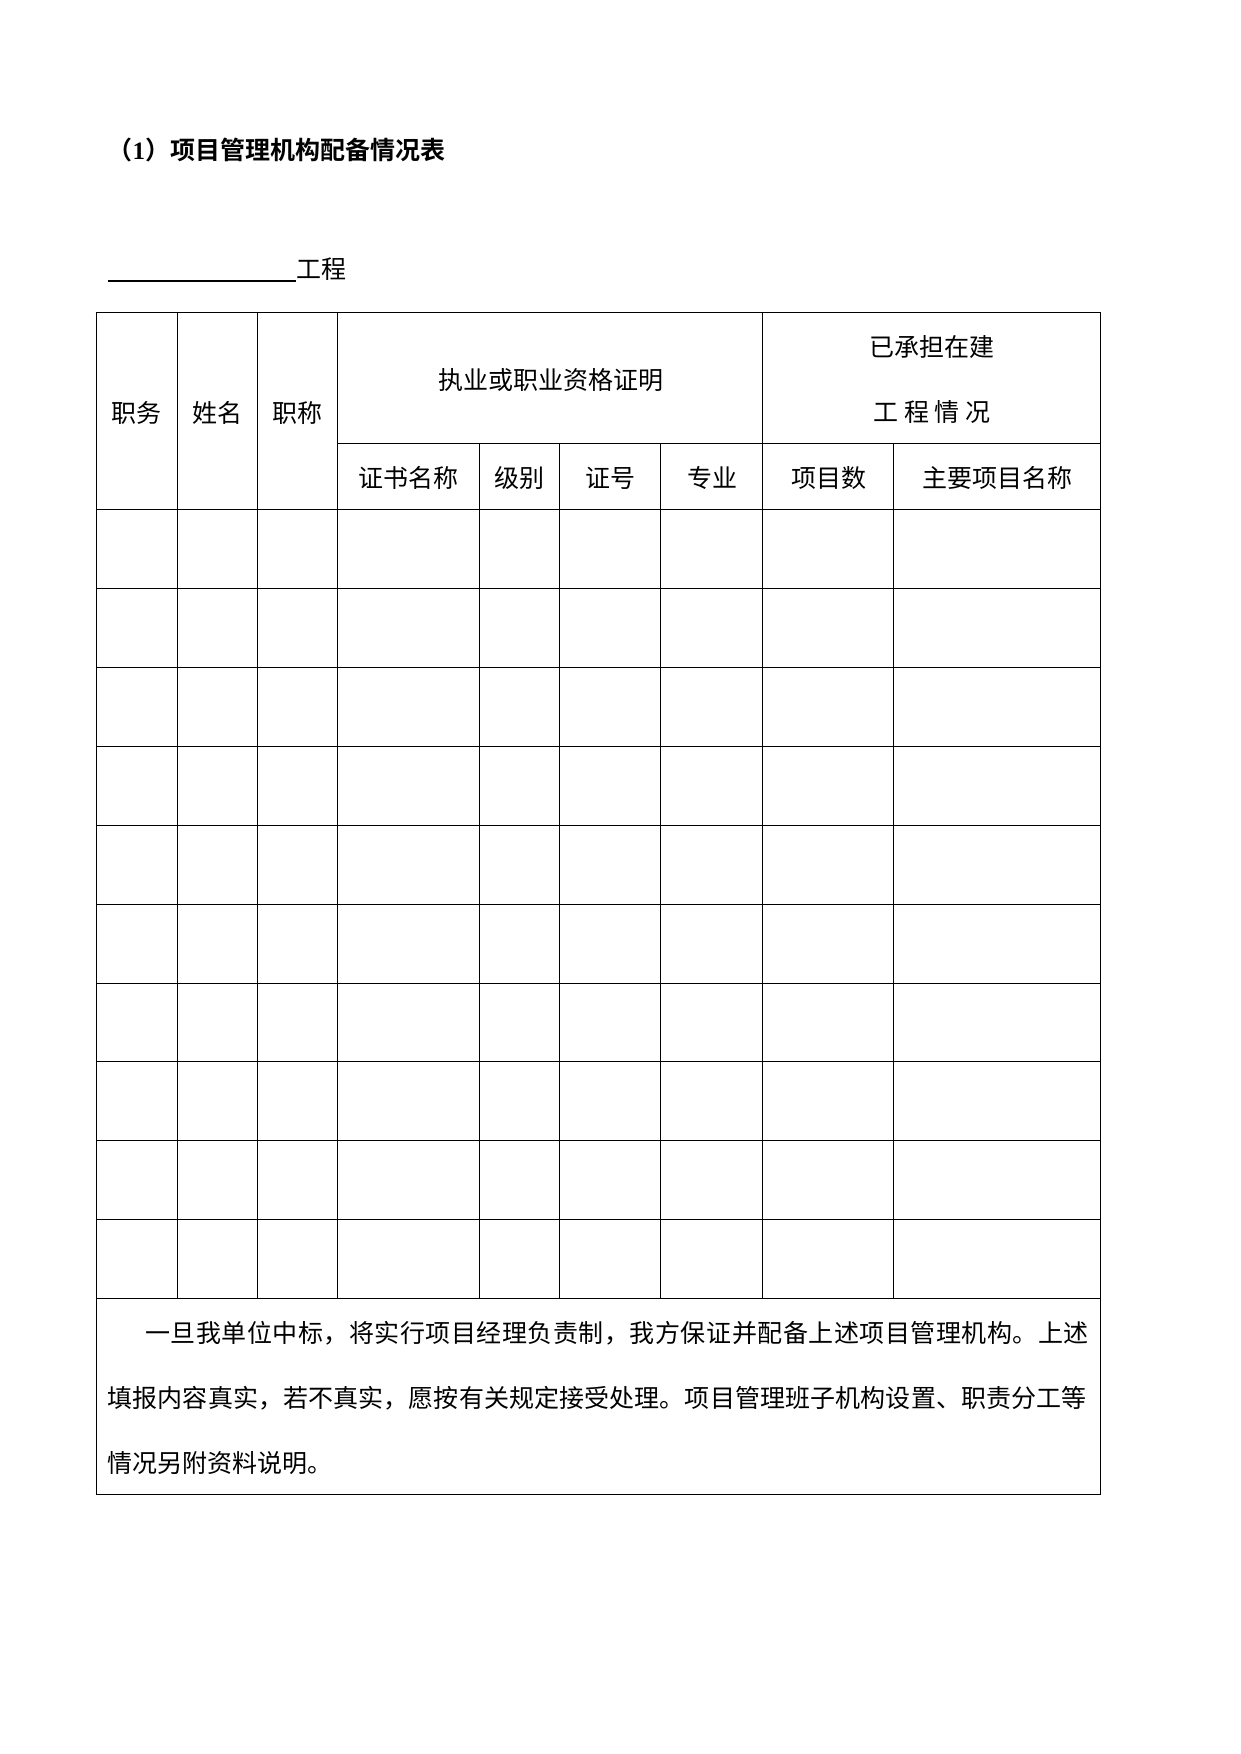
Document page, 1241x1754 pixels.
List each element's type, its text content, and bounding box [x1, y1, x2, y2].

table_cell [560, 1062, 660, 1140]
table_cell [894, 510, 1100, 588]
table_cell [258, 589, 337, 667]
table_cell [763, 510, 893, 588]
table_cell [480, 984, 559, 1061]
table_header 职务 [97, 313, 177, 509]
table_cell [97, 1062, 177, 1140]
table_cell [661, 747, 762, 825]
table_cell [97, 826, 177, 903]
table_cell [258, 826, 337, 903]
table_cell [763, 589, 893, 667]
table_cell [97, 1141, 177, 1219]
table_cell [480, 826, 559, 903]
table_cell [894, 668, 1100, 746]
table_cell [480, 510, 559, 588]
table_cell [560, 1141, 660, 1219]
table_cell [178, 826, 257, 903]
table_header 已承担在建 工 程 情 况 [763, 313, 1100, 443]
table_cell [97, 510, 177, 588]
table_cell [661, 984, 762, 1061]
table_cell [258, 1141, 337, 1219]
table_cell [894, 984, 1100, 1061]
table_cell [178, 510, 257, 588]
table_cell [258, 510, 337, 588]
table_cell [338, 905, 479, 982]
table_cell [661, 826, 762, 903]
table_cell [763, 747, 893, 825]
table_cell [560, 826, 660, 903]
table_cell [560, 668, 660, 746]
table_cell [258, 1062, 337, 1140]
table_cell [97, 589, 177, 667]
table_header 执业或职业资格证明 [338, 313, 762, 443]
table_cell 证号 [560, 444, 660, 509]
table_cell [763, 984, 893, 1061]
subtitle （1）项目管理机构配备情况表 [107, 116, 1137, 181]
table_cell [338, 1220, 479, 1298]
table_cell [763, 905, 893, 982]
table_cell [480, 1220, 559, 1298]
table_cell [178, 747, 257, 825]
table_cell [480, 1141, 559, 1219]
table_cell [178, 1141, 257, 1219]
table_cell [480, 668, 559, 746]
table_cell [480, 747, 559, 825]
table_cell [178, 984, 257, 1061]
table_cell [480, 1062, 559, 1140]
table_cell [661, 905, 762, 982]
table_cell [560, 510, 660, 588]
table_cell [338, 826, 479, 903]
table_cell [97, 905, 177, 982]
table_cell [178, 589, 257, 667]
table_cell [894, 589, 1100, 667]
table_cell [661, 589, 762, 667]
table_cell [560, 589, 660, 667]
table_cell [97, 1220, 177, 1298]
table_cell [178, 1062, 257, 1140]
table_cell [338, 589, 479, 667]
table_cell [661, 1220, 762, 1298]
table_cell [258, 668, 337, 746]
table_cell 专业 [661, 444, 762, 509]
table_cell [338, 510, 479, 588]
table_cell [661, 668, 762, 746]
table_cell 项目数 [763, 444, 893, 509]
table_cell [560, 747, 660, 825]
table_cell [178, 905, 257, 982]
table_cell [763, 668, 893, 746]
table_cell [338, 747, 479, 825]
table_cell [258, 747, 337, 825]
table_cell [894, 1141, 1100, 1219]
table_cell [560, 984, 660, 1061]
table_cell [258, 905, 337, 982]
table_cell [338, 1062, 479, 1140]
table_cell [894, 747, 1100, 825]
table_cell [763, 826, 893, 903]
table_cell [178, 1220, 257, 1298]
table_cell 一旦我单位中标，将实行项目经理负责制，我方保证并配备上述项目管理机构。上述填报内容真实，若不真实，愿按有关规定接受处理。项目管理班子机构设置、职责分工等情况另附资料说明。 [97, 1299, 1100, 1494]
table_cell [178, 668, 257, 746]
table_cell [338, 668, 479, 746]
table_header 职称 [258, 313, 337, 509]
table_cell [97, 668, 177, 746]
table_cell [894, 1062, 1100, 1140]
table_cell [480, 905, 559, 982]
table_cell 级别 [480, 444, 559, 509]
table_cell [338, 1141, 479, 1219]
table_cell [560, 1220, 660, 1298]
table_cell [97, 747, 177, 825]
table_cell [258, 984, 337, 1061]
table_cell 主要项目名称 [894, 444, 1100, 509]
table_cell [661, 1062, 762, 1140]
table_cell [661, 1141, 762, 1219]
table_cell 证书名称 [338, 444, 479, 509]
table_cell [894, 1220, 1100, 1298]
table_header 姓名 [178, 313, 257, 509]
table_cell [480, 589, 559, 667]
table_cell [894, 905, 1100, 982]
table_cell [560, 905, 660, 982]
table_cell [661, 510, 762, 588]
table_cell [258, 1220, 337, 1298]
text 工程 [107, 235, 1137, 300]
table_cell [763, 1062, 893, 1140]
table_cell [763, 1141, 893, 1219]
table_cell [338, 984, 479, 1061]
table_cell [97, 984, 177, 1061]
table_cell [894, 826, 1100, 903]
table_cell [763, 1220, 893, 1298]
